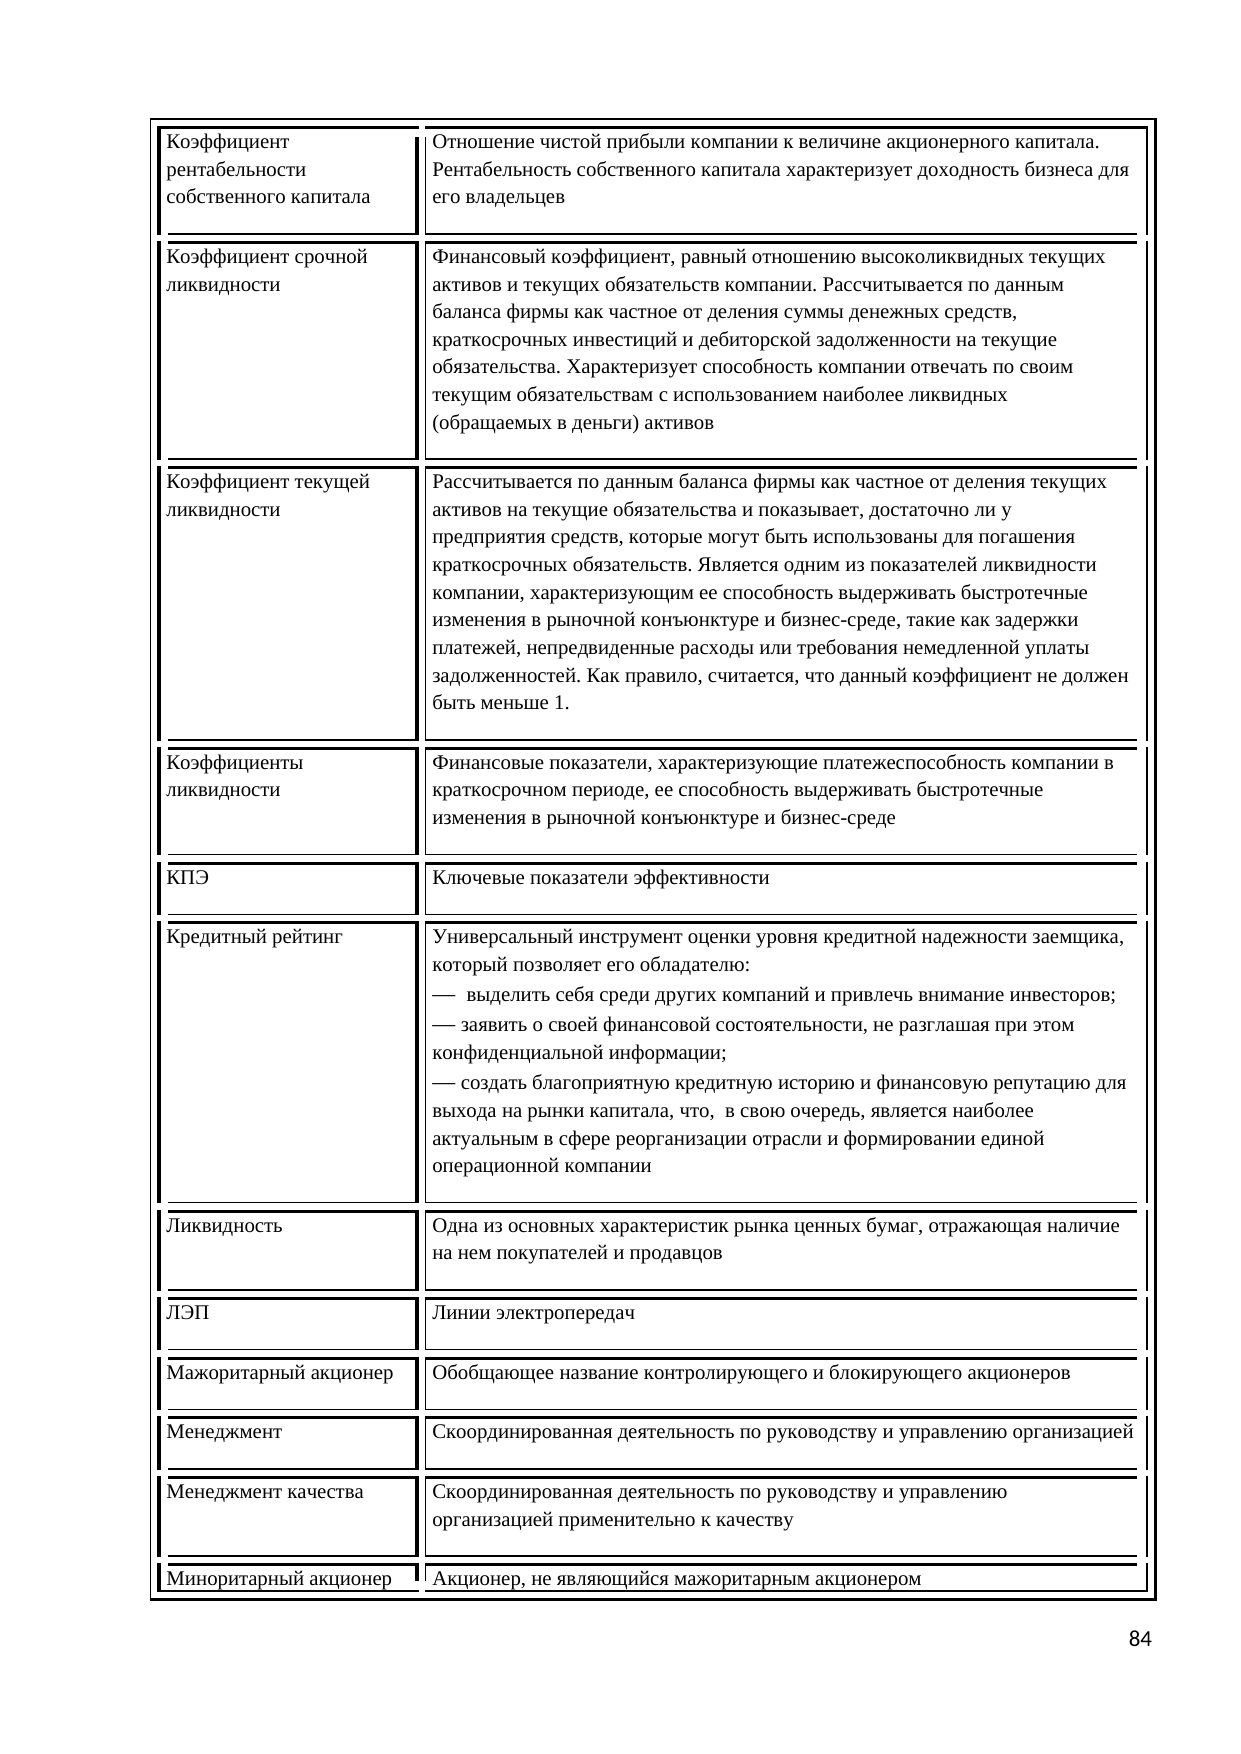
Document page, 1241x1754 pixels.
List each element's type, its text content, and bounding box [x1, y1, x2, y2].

table_cell Менеджмент [155, 1409, 421, 1468]
table_cell Менеджмент качества [155, 1468, 421, 1555]
table_cell Универсальный инструмент оценки уровня кредитной надежности заемщика, который позволяет его обладателю: — выделить себя среди других компаний и привлечь внимание инвесторов; — заявить о своей финансовой состоятельности, не разглашая при этом конфиденциальной информации; — создать благоприятную кредитную историю и финансовую репутацию для выхода на рынки капитала, что, в свою очередь, является наиболее актуальным в сфере реорганизации отрасли и формировании единой операционной компании [421, 914, 1152, 1202]
table_cell КПЭ [155, 854, 421, 913]
table_cell Финансовый коэффициент, равный отношению высоколиквидных текущих активов и текущих обязательств компании. Рассчитывается по данным баланса фирмы как частное от деления суммы денежных средств, краткосрочных инвестиций и дебиторской задолженности на текущие обязательства. Характеризует способность компании отвечать по своим текущим обязательствам с использованием наиболее ликвидных (обращаемых в деньги) активов [421, 233, 1152, 458]
table_cell Одна из основных характеристик рынка ценных бумаг, отражающая наличие на нем покупателей и продавцов [421, 1202, 1152, 1289]
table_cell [421, 1555, 1152, 1590]
table_cell Кредитный рейтинг [155, 914, 421, 1202]
table_cell Финансовые показатели, характеризующие платежеспособность компании в краткосрочном периоде, ее способность выдерживать быстротечные изменения в рыночной конъюнктуре и бизнес-среде [421, 739, 1152, 854]
table_cell Линии электропередач [421, 1289, 1152, 1349]
table_cell Коэффициент рентабельности собственного капитала [155, 120, 421, 233]
table_cell Рассчитывается по данным баланса фирмы как частное от деления текущих активов на текущие обязательства и показывает, достаточно ли у предприятия средств, которые могут быть использованы для погашения краткосрочных обязательств. Является одним из показателей ликвидности компании, характеризующим ее способность выдерживать быстротечные изменения в рыночной конъюнктуре и бизнес-среде, такие как задержки платежей, непредвиденные расходы или требования немедленной уплаты задолженностей. Как правило, считается, что данный коэффициент не должен быть меньше 1. [421, 458, 1152, 739]
table_cell Обобщающее название контролирующего и блокирующего акционеров [421, 1349, 1152, 1408]
table_cell Мажоритарный акционер [155, 1349, 421, 1408]
table_cell Скоординированная деятельность по руководству и управлению организацией применительно к качеству [421, 1468, 1152, 1555]
table_cell Скоординированная деятельность по руководству и управлению организацией [421, 1409, 1152, 1468]
table_cell Коэффициенты ликвидности [155, 739, 421, 854]
table_cell ЛЭП [155, 1289, 421, 1349]
table_cell Ключевые показатели эффективности [421, 854, 1152, 913]
table_cell Коэффициент срочной ликвидности [155, 233, 421, 458]
table_cell Коэффициент текущей ликвидности [155, 458, 421, 739]
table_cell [155, 1555, 421, 1590]
table_cell Ликвидность [155, 1202, 421, 1289]
table_cell Отношение чистой прибыли компании к величине акционерного капитала. Рентабельность собственного капитала характеризует доходность бизнеса для его владельцев [421, 120, 1152, 233]
